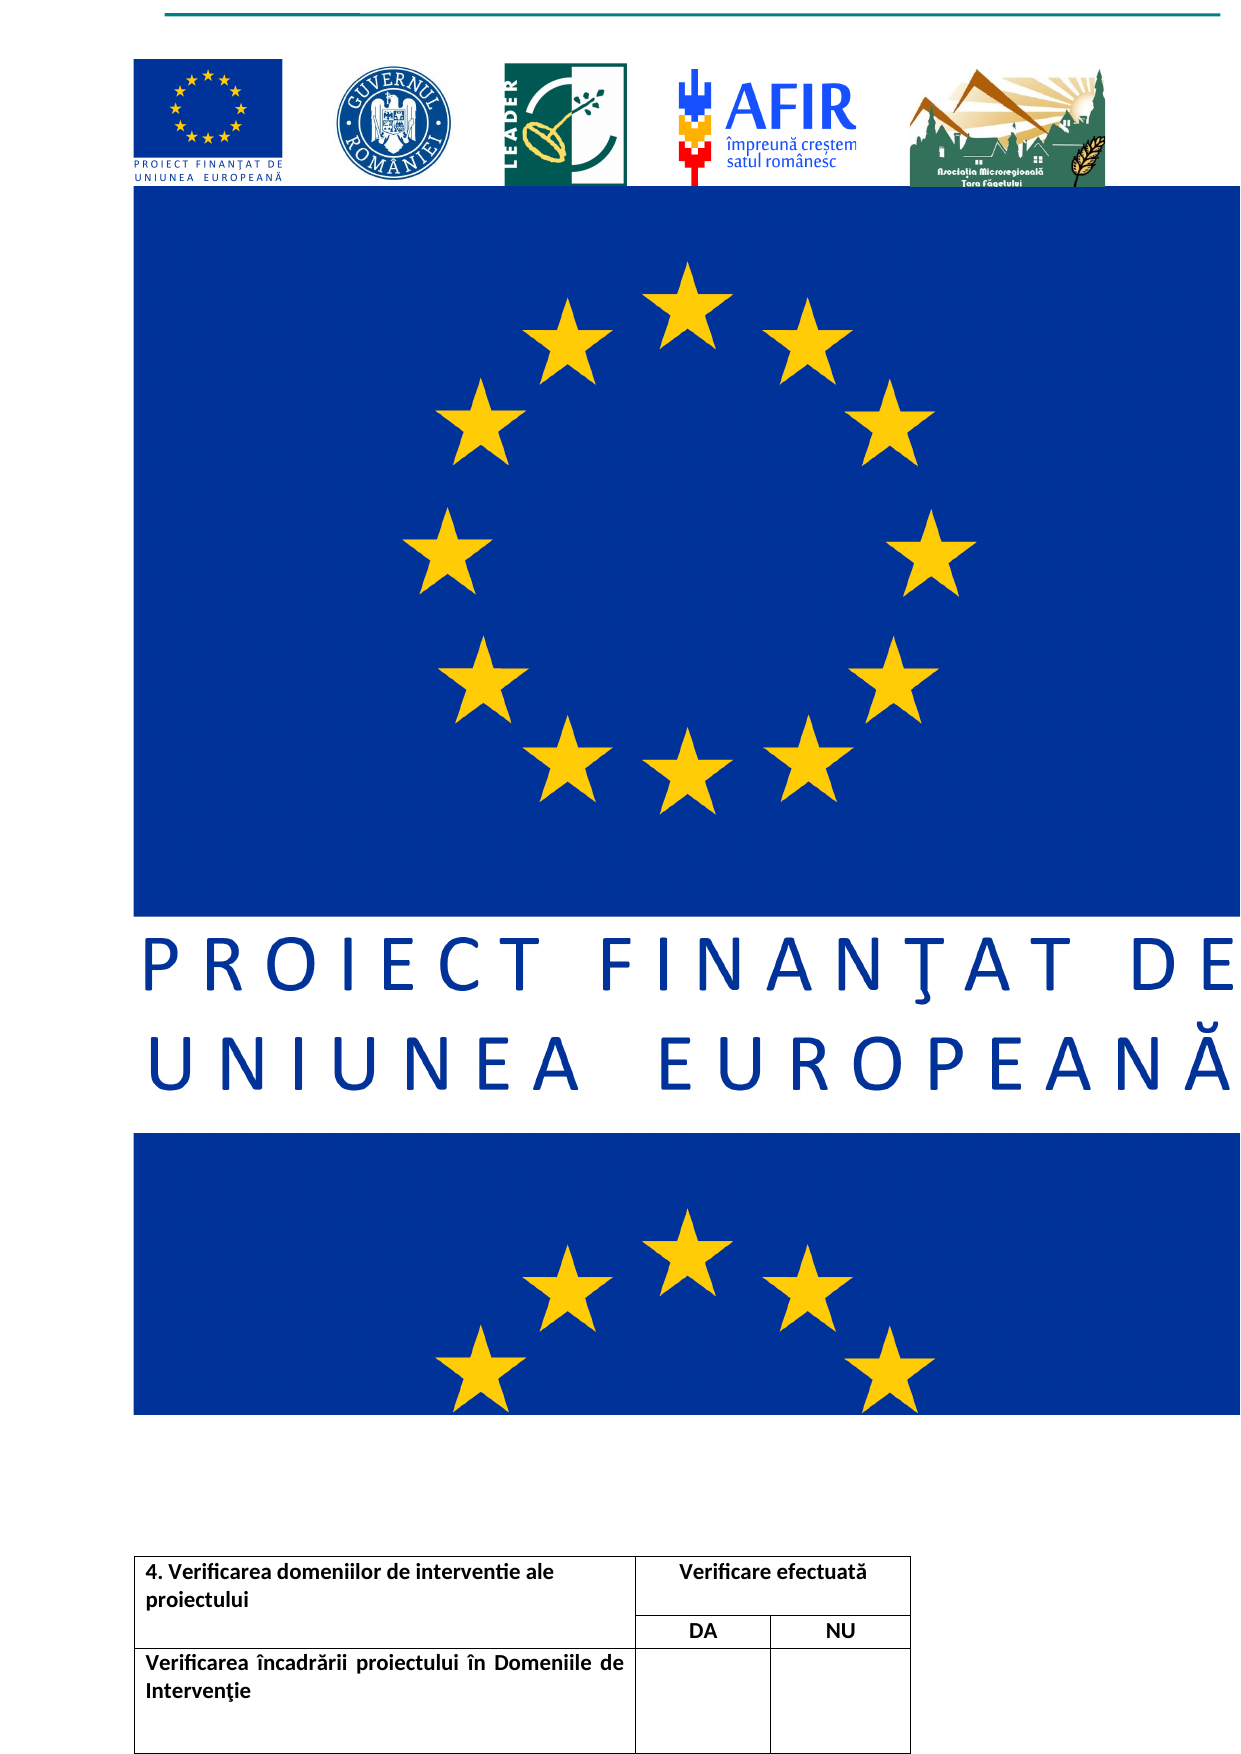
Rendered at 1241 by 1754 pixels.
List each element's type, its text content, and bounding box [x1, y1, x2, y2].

table_cell Observaţii............................................................................................................................ ...................................................................................................................................... OBSERVAȚII: .............................................................................................................................................. Solicitantul a creat condiţii artificiale necesare pentru a beneficia de plăţi (sprijin) şi a obţine astfel un avantaj care contravine obiectivelor măsurii? DA sau NU 6.Verificarea indicatorilor de monitorizare Indic. nr.1 - reprezintă codul de inregistrare al beneficiarului în Registrul Fermierului la APIA; Indic. nr.2 - reprezintă codul CAEN completat de solicitant din Cererea de Finantare pentru investiţia/investitiile vizată/vizate prin proiect; Indic. nr. 3, 4, 5, 6 - se va bifa doar o singura categorie/ categoria majoritară Indic. nr. 7 şi 8 - aceşti indicatori (suprafaţa exploataţiei agricole şi tip ramură agricolă) se vor completa numai pentru solicitanţii care deţin exploataţii agricole şi se încadrează în categoria fermierilor sau a membrilor gospodăriilor agricole. În cazul în care solicitantul nu deţine o suprafaţă, exploataţia vizează doar creşterea animalelor, la indicatorul “Suprafaţa exploataţiei agricole sprijinite” va completa “0”, iar la “Tip ramură agricolă” va bifa ramura agricolă la care se încadrează. Indic. nr.9 - se va completa numărul locurilor de muncă existente şi numărul locurilor de muncă nou create prin proiect Indic. nr. 10 - se va completa din momentul demararii M01, M02, respectiv M16, cu bifa în dreptul măsurii corespunzătoare,dacă va fi cazul. [122, 1415, 1123, 1754]
picture [133, 58, 1241, 1415]
